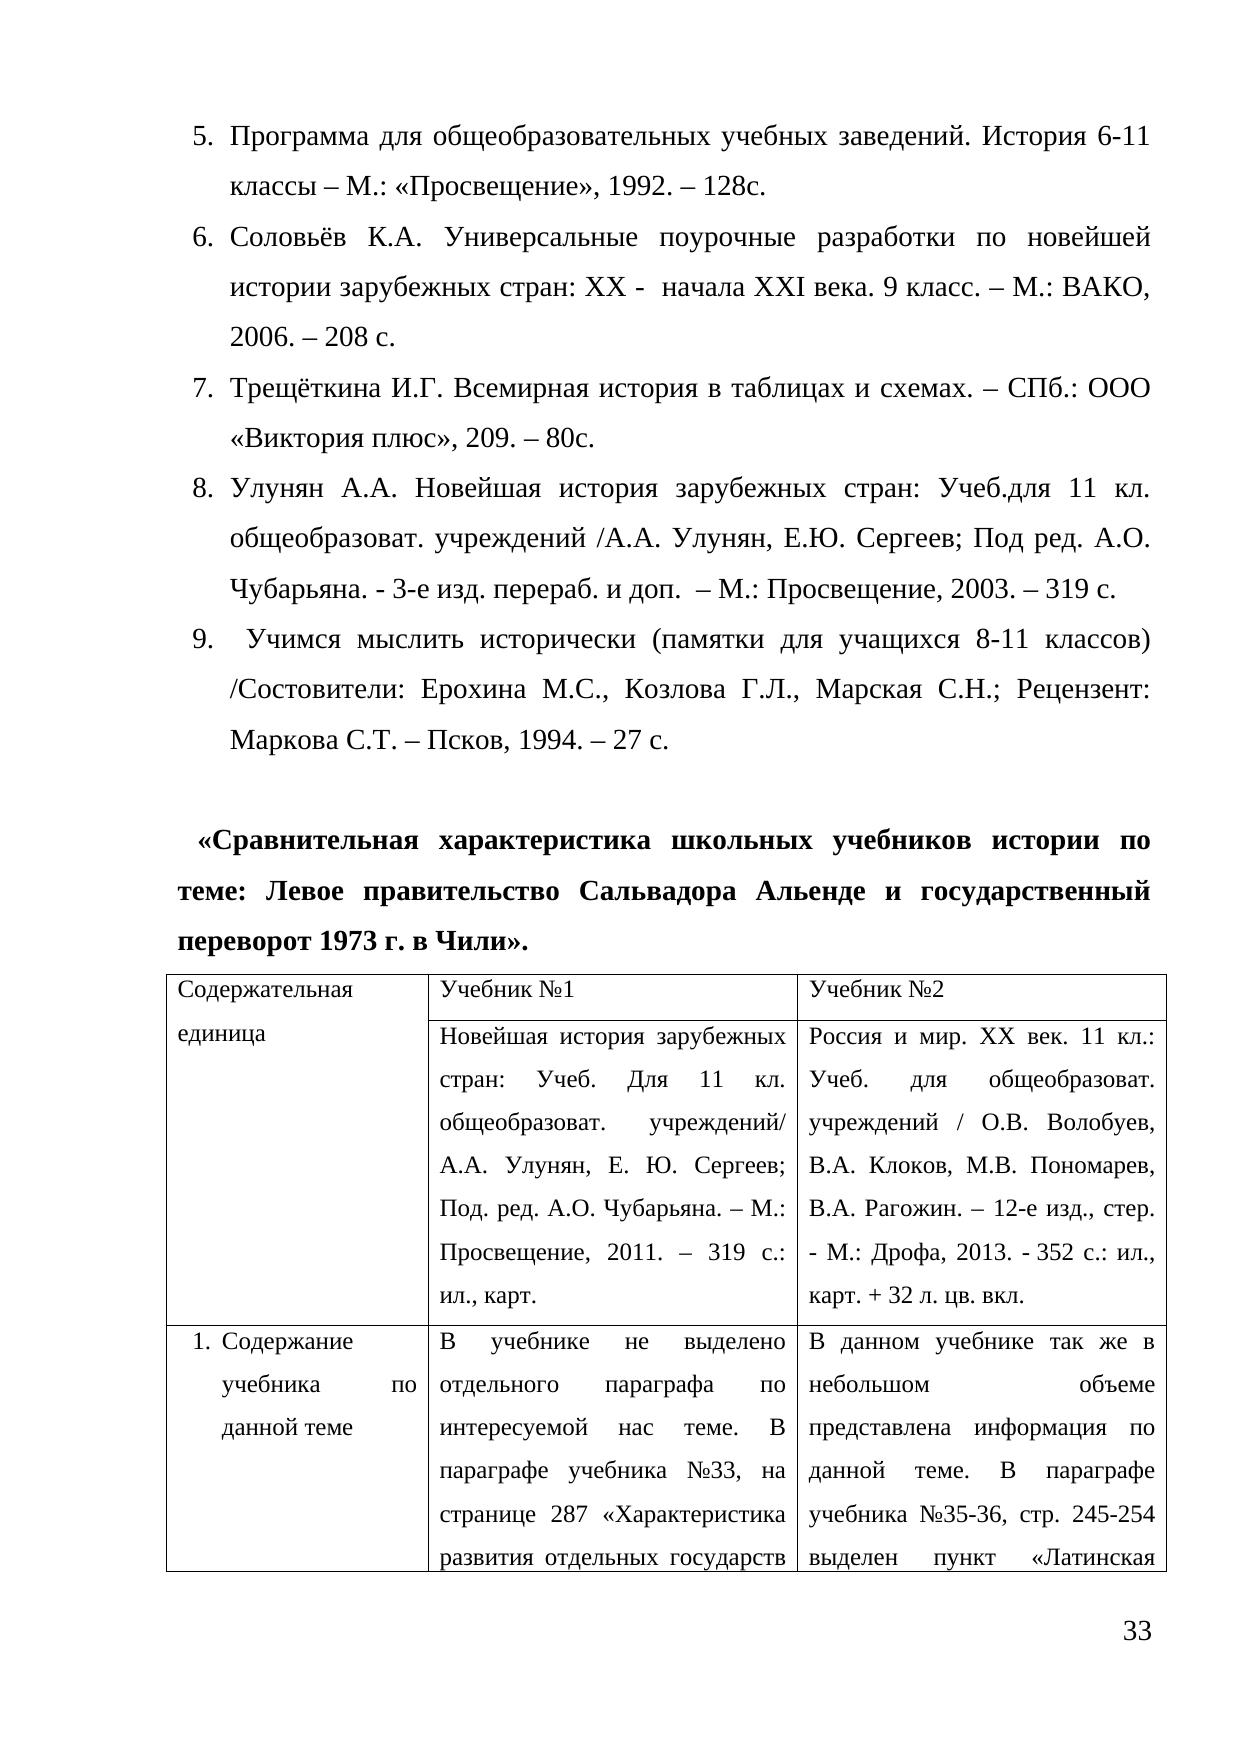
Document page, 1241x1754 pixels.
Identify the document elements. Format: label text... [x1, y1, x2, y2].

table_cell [798, 1326, 1166, 1571]
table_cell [167, 1326, 428, 1571]
list Программа для общеобразовательных учебных заведений. История 6-11 классы – М.: «Просвещение», 1992. – 128с. [192, 118, 1152, 202]
text «Сравнительная характеристика школьных учебников истории по теме: Левое правительство Сальвадора Альенде и государственный переворот 1973 г. в Чили». [177, 822, 1152, 957]
list Трещёткина И.Г. Всемирная история в таблицах и схемах. – СПб.: ООО «Виктория плюс», 209. – 80с. [192, 370, 1152, 453]
list Улунян А.А. Новейшая история зарубежных стран: Учеб.для 11 кл. общеобразоват. учреждений /А.А. Улунян, Е.Ю. Сергеев; Под ред. А.О. Чубарьяна. - 3-е изд. перераб. и доп. – М.: Просвещение, 2003. – 319 с. [192, 470, 1152, 604]
table_header Учебник №1 [429, 975, 797, 1020]
table_cell Новейшая история зарубежных стран: Учеб. Для 11 кл. общеобразоват. учреждений/ А.А. Улунян, Е. Ю. Сергеев; Под. ред. А.О. Чубарьяна. – М.: Просвещение, 2011. – 319 с.: ил., карт. [429, 1021, 797, 1325]
list Соловьёв К.А. Универсальные поурочные разработки по новейшей истории зарубежных стран: XX - начала XXI века. 9 класс. – М.: ВАКО, 2006. – 208 с. [192, 219, 1152, 353]
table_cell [429, 1326, 797, 1571]
table_header Учебник №2 [798, 975, 1166, 1020]
table_header Содержательная единица [167, 975, 428, 1325]
list Учимся мыслить исторически (памятки для учащихся 8-11 классов) /Состовители: Ерохина М.С., Козлова Г.Л., Марская С.Н.; Рецензент: Маркова С.Т. – Псков, 1994. – 27 с. [192, 621, 1152, 755]
table_cell Россия и мир. XX век. 11 кл.: Учеб. для общеобразоват. учреждений / О.В. Волобуев, В.А. Клоков, М.В. Пономарев, В.А. Рагожин. – 12-е изд., стер. - М.: Дрофа, 2013. - 352 с.: ил., карт. + 32 л. цв. вкл. [798, 1021, 1166, 1325]
